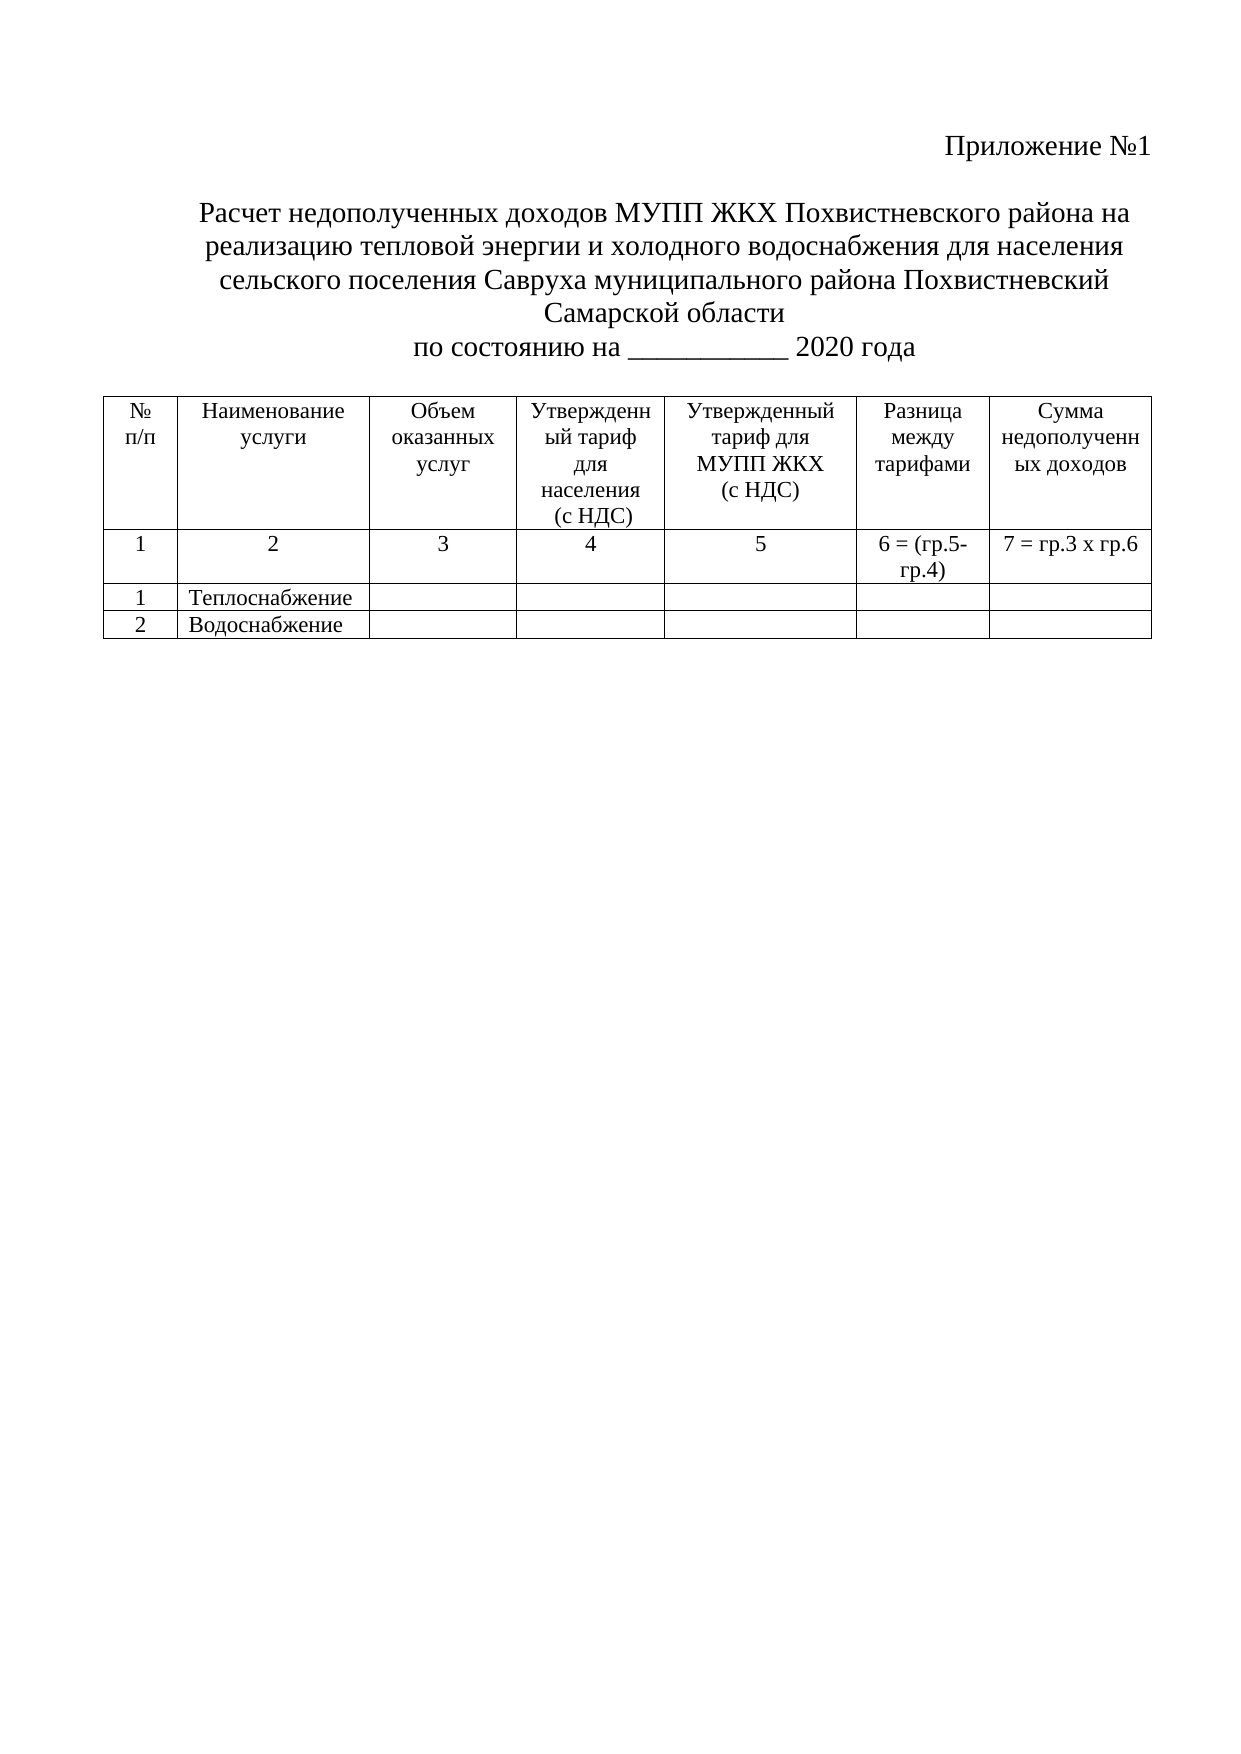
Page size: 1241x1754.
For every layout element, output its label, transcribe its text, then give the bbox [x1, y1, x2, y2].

text Расчет недополученных доходов МУПП ЖКХ Похвистневского района на реализацию тепловой энергии и холодного водоснабжения для населения сельского поселения Савруха муниципального района Похвистневский Самарской области [177, 195, 1152, 329]
table_cell 2 [104, 611, 177, 637]
table_cell 1 [104, 584, 177, 610]
table_cell [857, 611, 989, 637]
table_cell [857, 584, 989, 610]
table_cell [517, 584, 664, 610]
table_cell 2 [178, 530, 369, 583]
table_cell [517, 611, 664, 637]
text Приложение №1 [177, 128, 1152, 161]
table_header Сумма недополученных доходов [990, 397, 1151, 529]
table_cell [990, 584, 1151, 610]
table_header Утвержденный тариф для МУПП ЖКХ (с НДС) [665, 397, 856, 529]
table_cell 5 [665, 530, 856, 583]
table_header Наименование услуги [178, 397, 369, 529]
table_cell 6 = (гр.5-гр.4) [857, 530, 989, 583]
table_cell [370, 611, 516, 637]
table_header Утвержденный тариф для населения (с НДС) [517, 397, 664, 529]
table_cell 3 [370, 530, 516, 583]
table_cell [990, 611, 1151, 637]
table_header Разница между тарифами [857, 397, 989, 529]
table_cell [665, 584, 856, 610]
text по состоянию на ___________ 2020 года [177, 329, 1152, 362]
table_cell 4 [517, 530, 664, 583]
table_cell [665, 611, 856, 637]
table_cell Водоснабжение [178, 611, 369, 637]
table_header Объем оказанных услуг [370, 397, 516, 529]
table_cell 7 = гр.3 х гр.6 [990, 530, 1151, 583]
table_header № п/п [104, 397, 177, 529]
table_cell Теплоснабжение [178, 584, 369, 610]
table_cell [370, 584, 516, 610]
table_cell 1 [104, 530, 177, 583]
